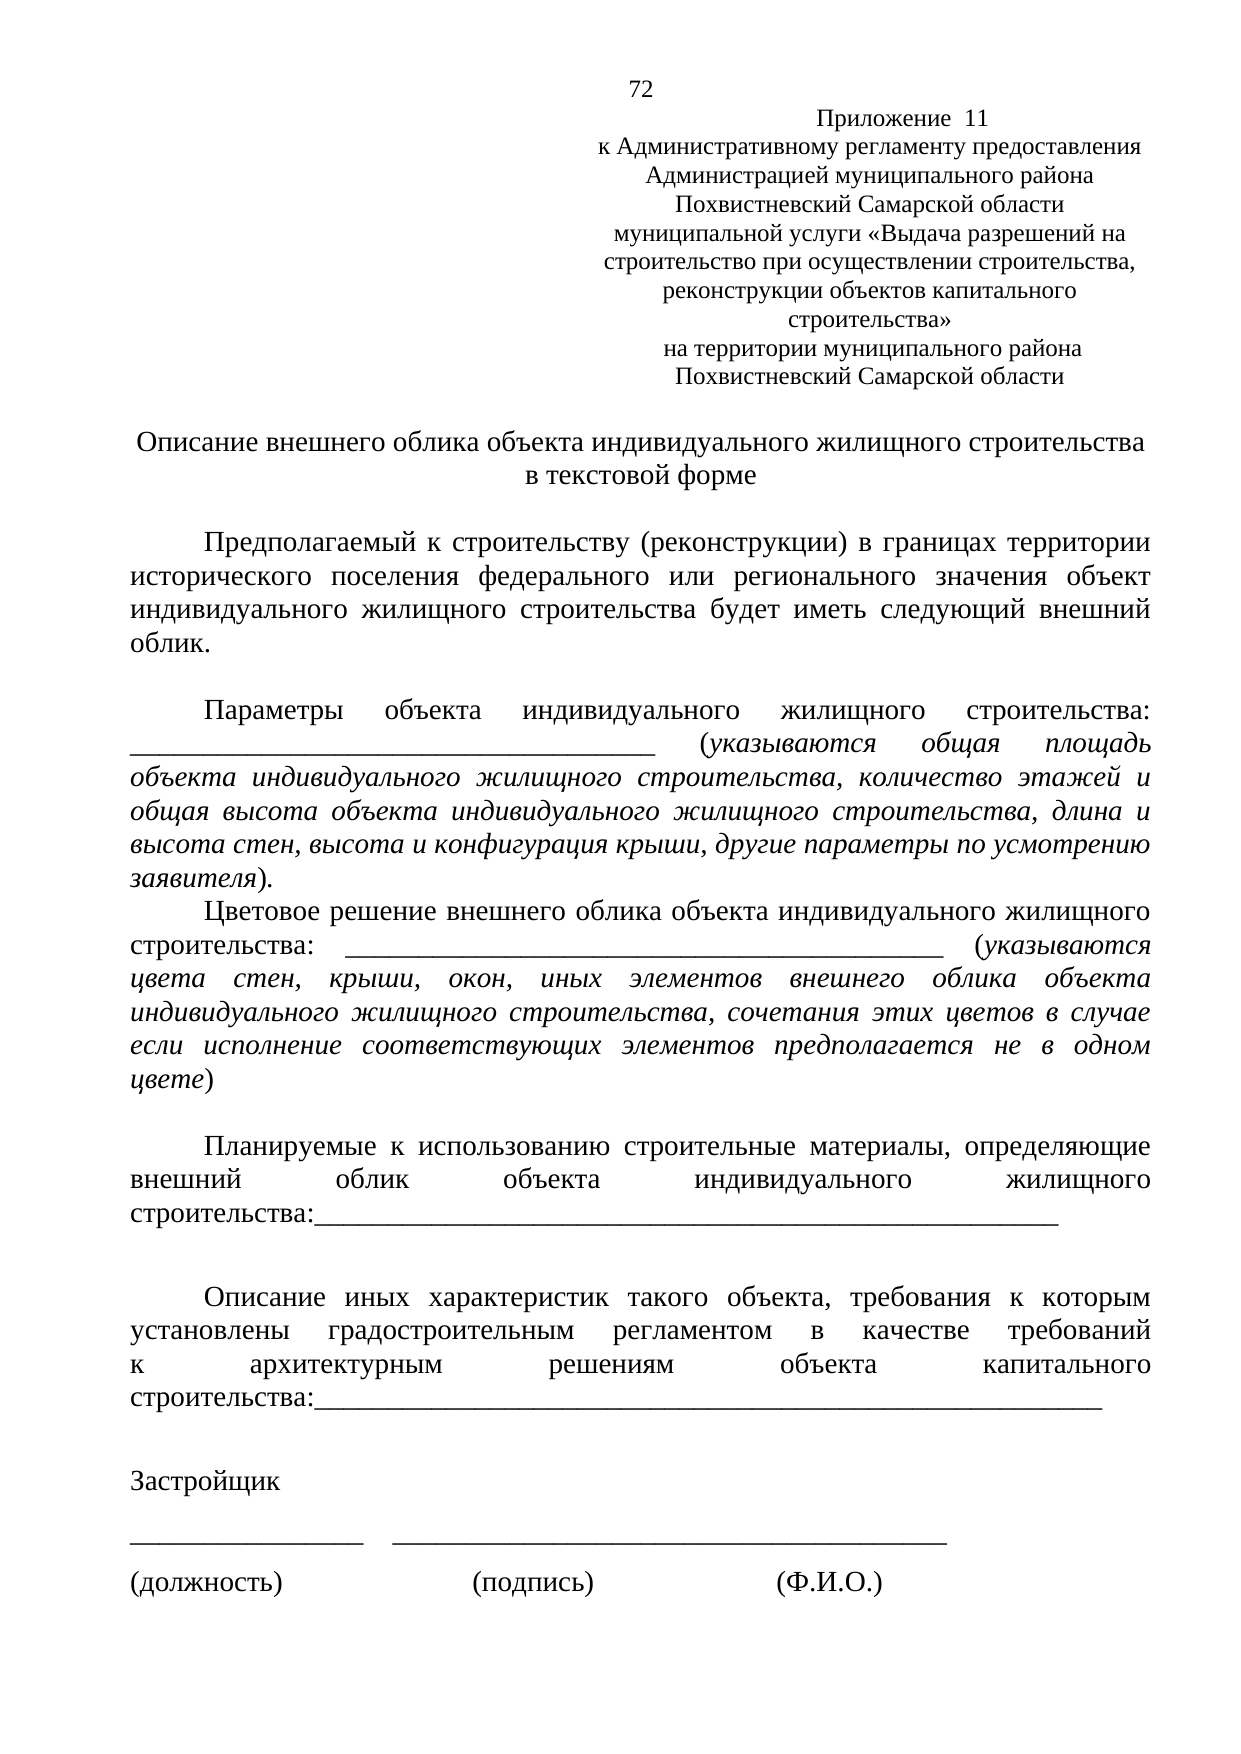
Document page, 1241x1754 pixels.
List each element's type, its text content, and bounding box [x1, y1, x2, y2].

text Приложение 11 [602, 103, 1152, 131]
text Планируемые к использованию строительные материалы, определяющие внешний облик объекта индивидуального жилищного строительства:___________________________________________________ [130, 1128, 1152, 1229]
text Цветовое решение внешнего облика объекта индивидуального жилищного строительства: _________________________________________ (указываются цвета стен, крыши, окон, иных элементов внешнего облика объекта индивидуального жилищного строительства, сочетания этих цветов в случае если исполнение соответствующих элементов предполагается не в одном цвете) [130, 893, 1152, 1094]
text Параметры объекта индивидуального жилищного строительства: ____________________________________ (указываются общая площадь объекта индивидуального жилищного строительства, количество этажей и общая высота объекта индивидуального жилищного строительства, длина и высота стен, высота и конфигурация крыши, другие параметры по усмотрению заявителя). [130, 692, 1152, 893]
text Описание внешнего облика объекта индивидуального жилищного строительства в текстовой форме [130, 424, 1152, 491]
text Застройщик [130, 1463, 1152, 1497]
text к Административному регламенту предоставления Администрацией муниципального района Похвистневский Самарской области муниципальной услуги «Выдача разрешений на строительство при осуществлении строительства, реконструкции объектов капитального строительства» [588, 131, 1152, 333]
text ________________ ______________________________________ [130, 1514, 1152, 1547]
text Описание иных характеристик такого объекта, требования к которым установлены градостроительным регламентом в качестве требований к архитектурным решениям объекта капитального строительства:______________________________________________________ [130, 1279, 1152, 1413]
text Предполагаемый к строительству (реконструкции) в границах территории исторического поселения федерального или регионального значения объект индивидуального жилищного строительства будет иметь следующий внешний облик. [130, 524, 1152, 658]
text на территории муниципального района Похвистневский Самарской области [588, 333, 1152, 390]
text (должность) (подпись) (Ф.И.О.) [130, 1564, 1152, 1598]
